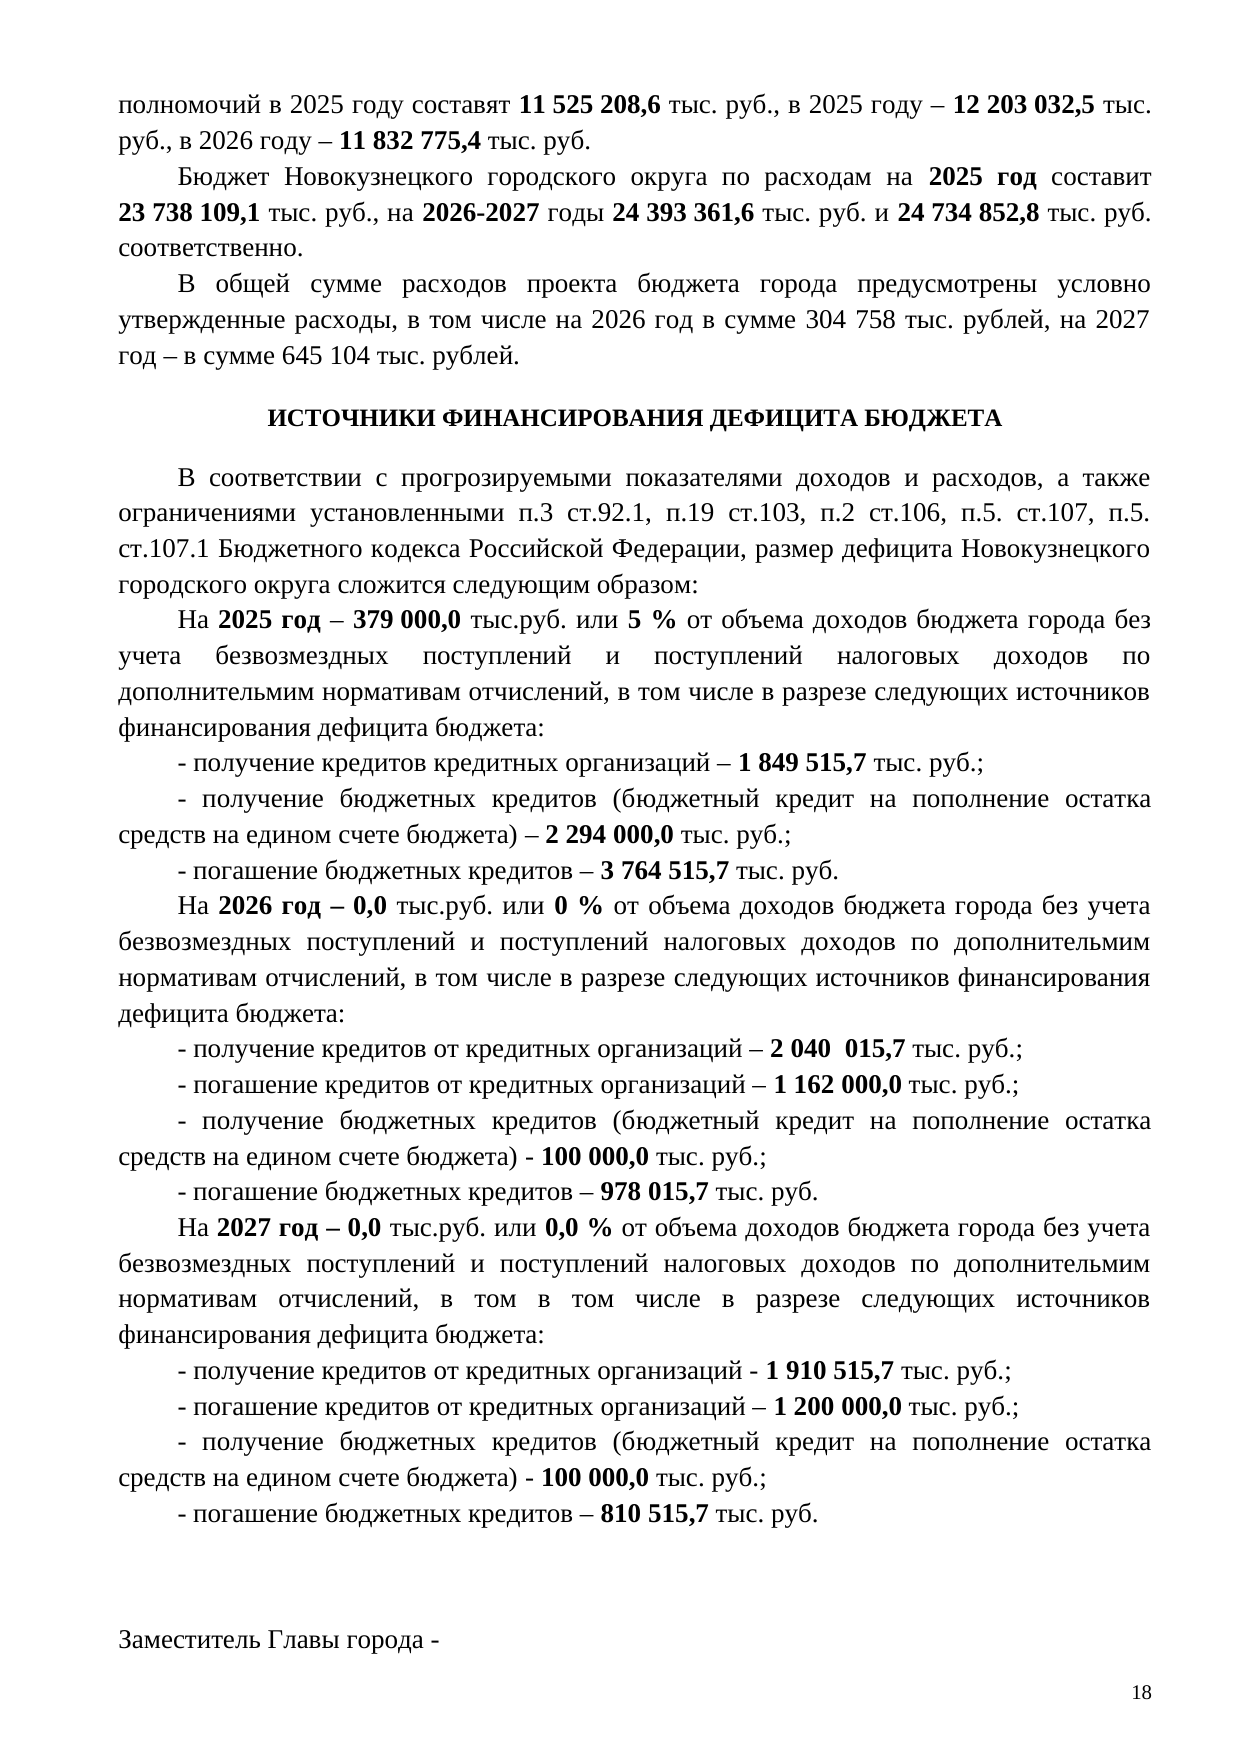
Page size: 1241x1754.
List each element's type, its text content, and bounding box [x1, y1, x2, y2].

text - получение бюджетных кредитов (бюджетный кредит на пополнение остатка средств на едином счете бюджета) - 100 000,0 тыс. руб.; [118, 1425, 1152, 1492]
text В общей сумме расходов проекта бюджета города предусмотрены условно утвержденные расходы, в том числе на 2026 год в сумме 304 758 тыс. рублей, на 2027 год – в сумме 645 104 тыс. рублей. [118, 267, 1152, 370]
text Бюджет Новокузнецкого городского округа по расходам на 2025 год составит 23 738 109,1 тыс. руб., на 2026-2027 годы 24 393 361,6 тыс. руб. и 24 734 852,8 тыс. руб. соответственно. [118, 160, 1152, 263]
text На 2026 год – 0,0 тыс.руб. или 0 % от объема доходов бюджета города без учета безвозмездных поступлений и поступлений налоговых доходов по дополнительмим нормативам отчислений, в том числе в разрезе следующих источников финансирования дефицита бюджета: [118, 889, 1152, 1028]
text На 2027 год – 0,0 тыс.руб. или 0,0 % от объема доходов бюджета города без учета безвозмездных поступлений и поступлений налоговых доходов по дополнительмим нормативам отчислений, в том в том числе в разрезе следующих источников финансирования дефицита бюджета: [118, 1211, 1152, 1349]
text - погашение кредитов от кредитных организаций – 1 162 000,0 тыс. руб.; [118, 1068, 1152, 1099]
text ИСТОЧНИКИ ФИНАНСИРОВАНИЯ ДЕФИЦИТА БЮДЖЕТА [118, 403, 1152, 432]
text - получение кредитов от кредитных организаций - 1 910 515,7 тыс. руб.; [118, 1354, 1152, 1385]
text - получение бюджетных кредитов (бюджетный кредит на пополнение остатка средств на едином счете бюджета) - 100 000,0 тыс. руб.; [118, 1104, 1152, 1171]
text - получение бюджетных кредитов (бюджетный кредит на пополнение остатка средств на едином счете бюджета) – 2 294 000,0 тыс. руб.; [118, 782, 1152, 849]
text В соответствии с прогрозируемыми показателями доходов и расходов, а также ограничениями установленными п.3 ст.92.1, п.19 ст.103, п.2 ст.106, п.5. ст.107, п.5. ст.107.1 Бюджетного кодекса Российской Федерации, размер дефицита Новокузнецкого городского округа сложится следующим образом: [118, 461, 1152, 599]
text - получение кредитов кредитных организаций – 1 849 515,7 тыс. руб.; [118, 747, 1152, 778]
text На 2025 год – 379 000,0 тыс.руб. или 5 % от объема доходов бюджета города без учета безвозмездных поступлений и поступлений налоговых доходов по дополнительмим нормативам отчислений, в том числе в разрезе следующих источников финансирования дефицита бюджета: [118, 604, 1152, 742]
text Заместитель Главы города - [118, 1624, 1152, 1655]
text - погашение бюджетных кредитов – 978 015,7 тыс. руб. [118, 1175, 1152, 1206]
text - получение кредитов от кредитных организаций – 2 040 015,7 тыс. руб.; [118, 1032, 1152, 1063]
text - погашение бюджетных кредитов – 810 515,7 тыс. руб. [118, 1497, 1152, 1528]
text - погашение кредитов от кредитных организаций – 1 200 000,0 тыс. руб.; [118, 1390, 1152, 1421]
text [118, 89, 1152, 156]
text - погашение бюджетных кредитов – 3 764 515,7 тыс. руб. [118, 854, 1152, 885]
